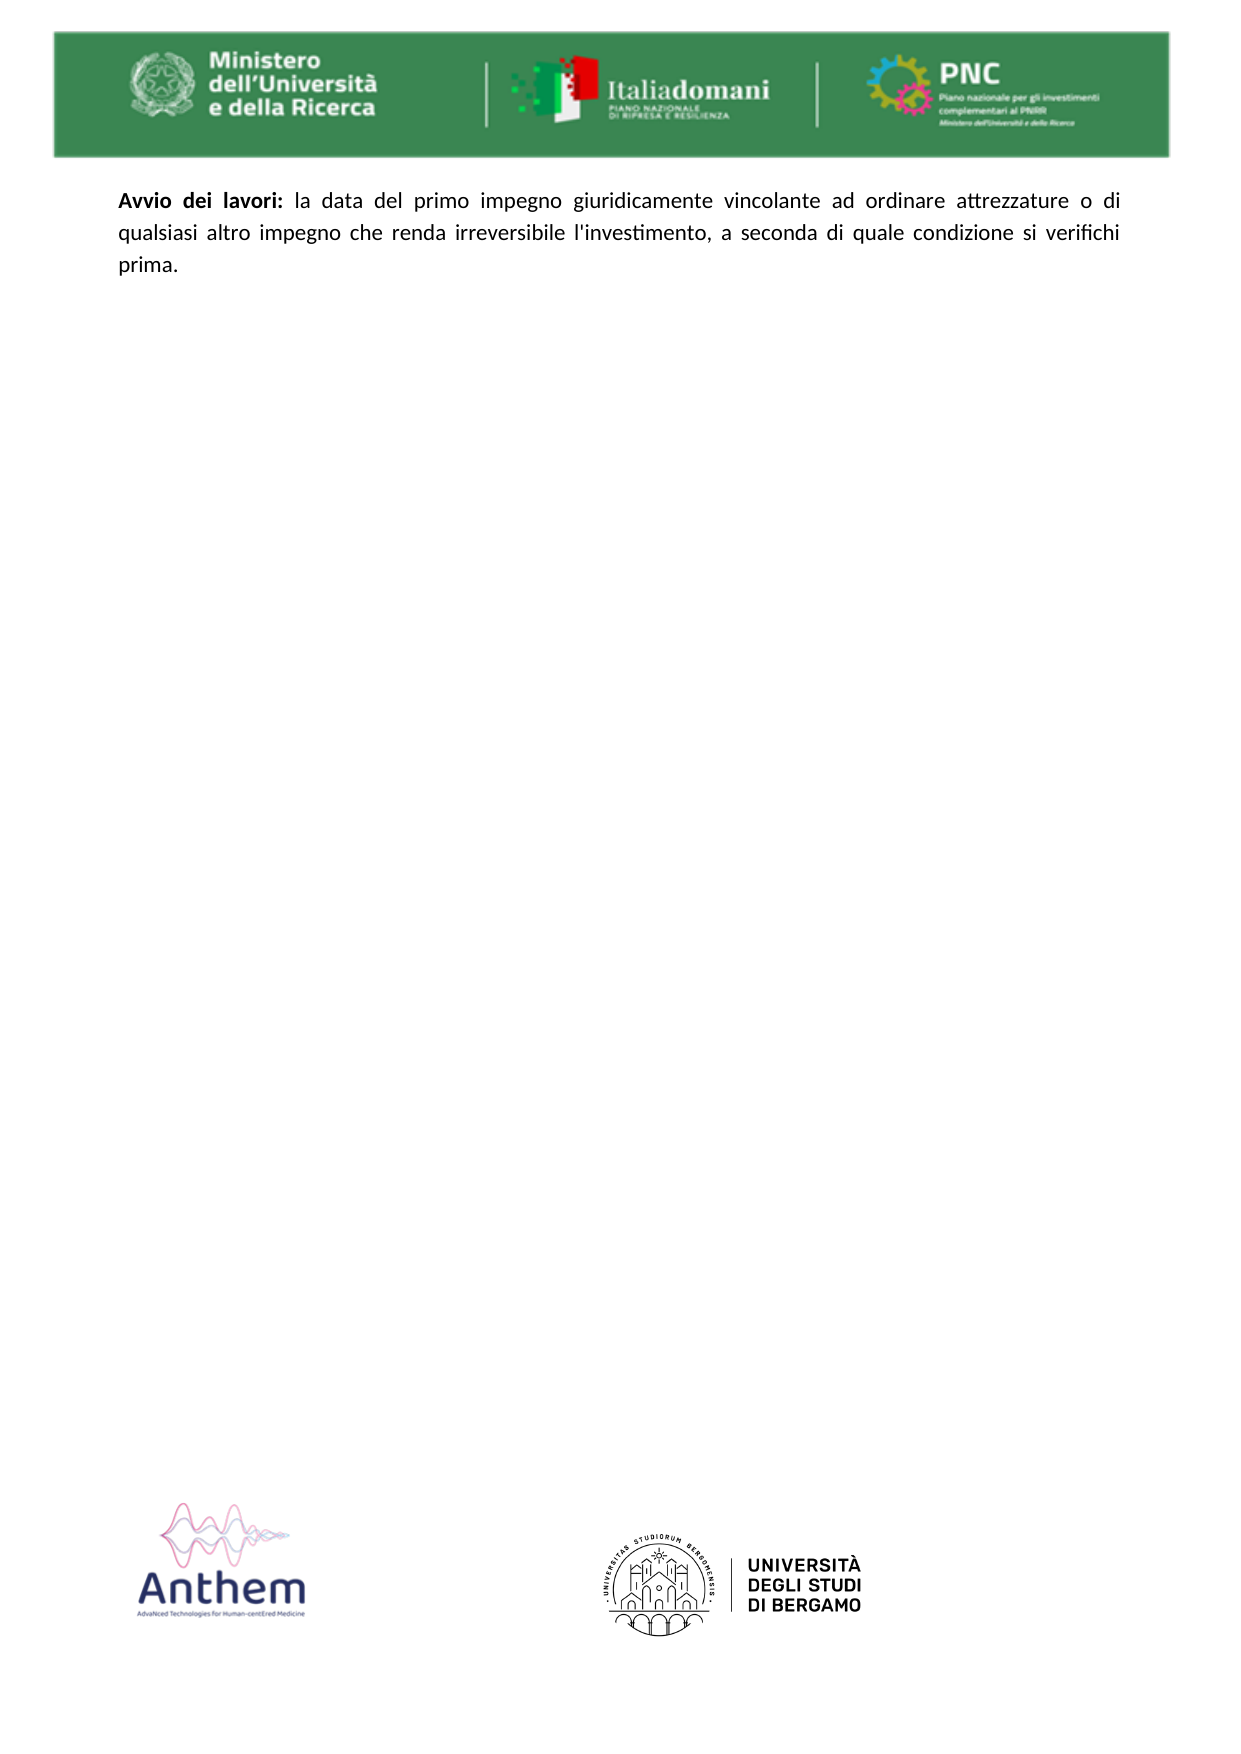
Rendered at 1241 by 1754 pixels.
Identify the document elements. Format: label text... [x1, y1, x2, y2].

picture [116, 1479, 326, 1640]
picture [578, 1517, 894, 1653]
picture [43, 17, 1184, 173]
text Avvio dei lavori: la data del primo impegno giuridicamente vincolante ad ordinare attrezzature o di qualsiasi altro impegno che renda irreversibile l'investimento, a seconda di quale condizione si verifichi prima. [118, 186, 1122, 278]
